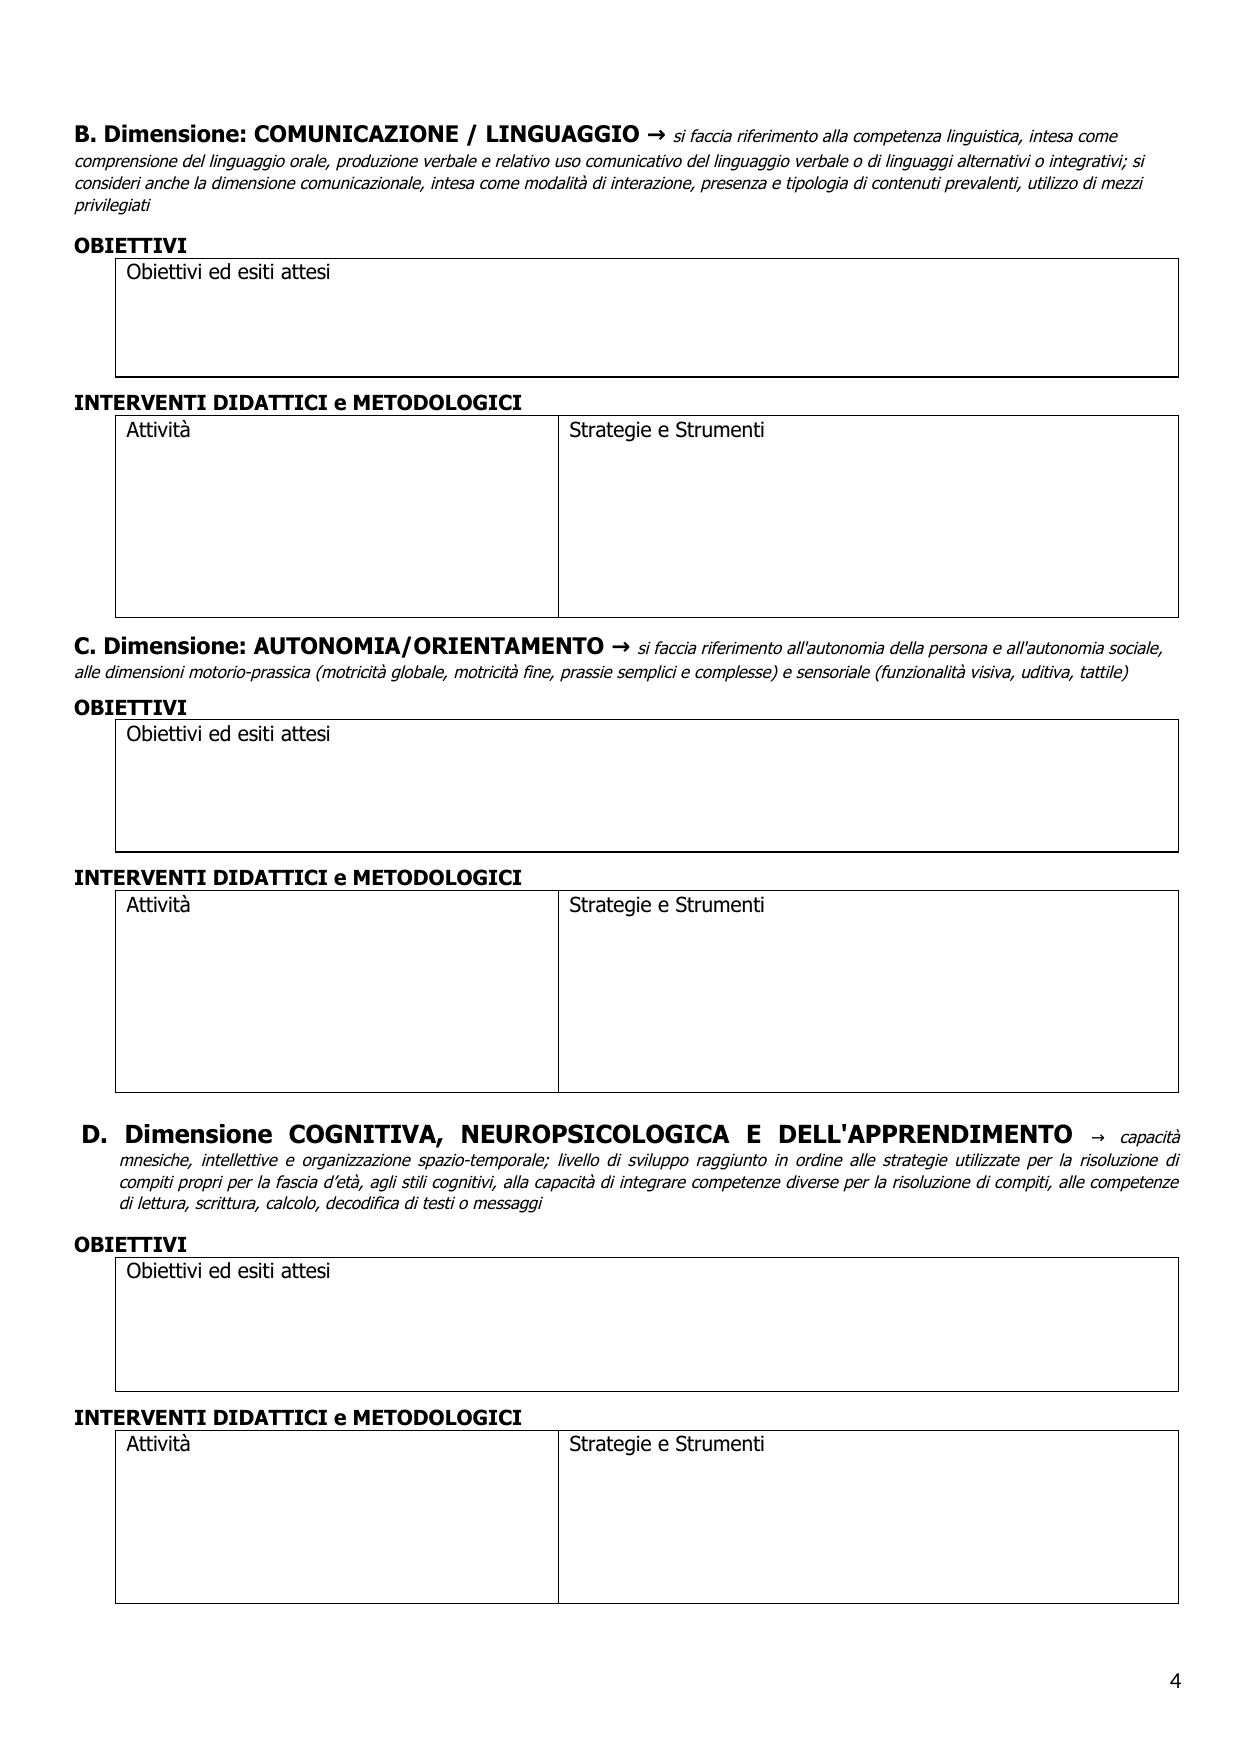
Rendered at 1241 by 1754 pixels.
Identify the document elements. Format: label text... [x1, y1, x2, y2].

text INTERVENTI DIDATTICI e METODOLOGICI [74, 865, 1181, 890]
text C. Dimensione: AUTONOMIA/ORIENTAMENTO → si faccia riferimento all'autonomia della persona e all'autonomia sociale, alle dimensioni motorio-prassica (motricità globale, motricità fine, prassie semplici e complesse) e sensoriale (funzionalità visiva, uditiva, tattile) [74, 630, 1181, 682]
text OBIETTIVI [74, 1231, 1181, 1257]
table_header Strategie e Strumenti [559, 1431, 1178, 1603]
text INTERVENTI DIDATTICI e METODOLOGICI [74, 1404, 1181, 1429]
table_header Obiettivi ed esiti attesi [116, 720, 1178, 851]
text INTERVENTI DIDATTICI e METODOLOGICI [74, 390, 1181, 415]
table_header Obiettivi ed esiti attesi [116, 1258, 1178, 1391]
table_header Obiettivi ed esiti attesi [116, 259, 1178, 376]
table_header Attività [116, 1431, 558, 1603]
table_header Strategie e Strumenti [559, 416, 1178, 617]
text B. Dimensione: COMUNICAZIONE / LINGUAGGIO → si faccia riferimento alla competenza linguistica, intesa come comprensione del linguaggio orale, produzione verbale e relativo uso comunicativo del linguaggio verbale o di linguaggi alternativi o integrativi; si consideri anche la dimensione comunicazionale, intesa come modalità di interazione, presenza e tipologia di contenuti prevalenti, utilizzo di mezzi privilegiati [74, 118, 1181, 214]
table_header Strategie e Strumenti [559, 891, 1178, 1092]
table_header Attività [116, 416, 558, 617]
subtitle D. Dimensione COGNITIVA, NEUROPSICOLOGICA E DELL'APPRENDIMENTO → capacità mnesiche, intellettive e organizzazione spazio-temporale; livello di sviluppo raggiunto in ordine alle strategie utilizzate per la risoluzione di compiti propri per la fascia d’età, agli stili cognitivi, alla capacità di integrare competenze diverse per la risoluzione di compiti, alle competenze di lettura, scrittura, calcolo, decodifica di testi o messaggi [81, 1118, 1181, 1213]
table_header Attività [116, 891, 558, 1092]
text OBIETTIVI [74, 233, 1181, 258]
text OBIETTIVI [74, 694, 1181, 719]
